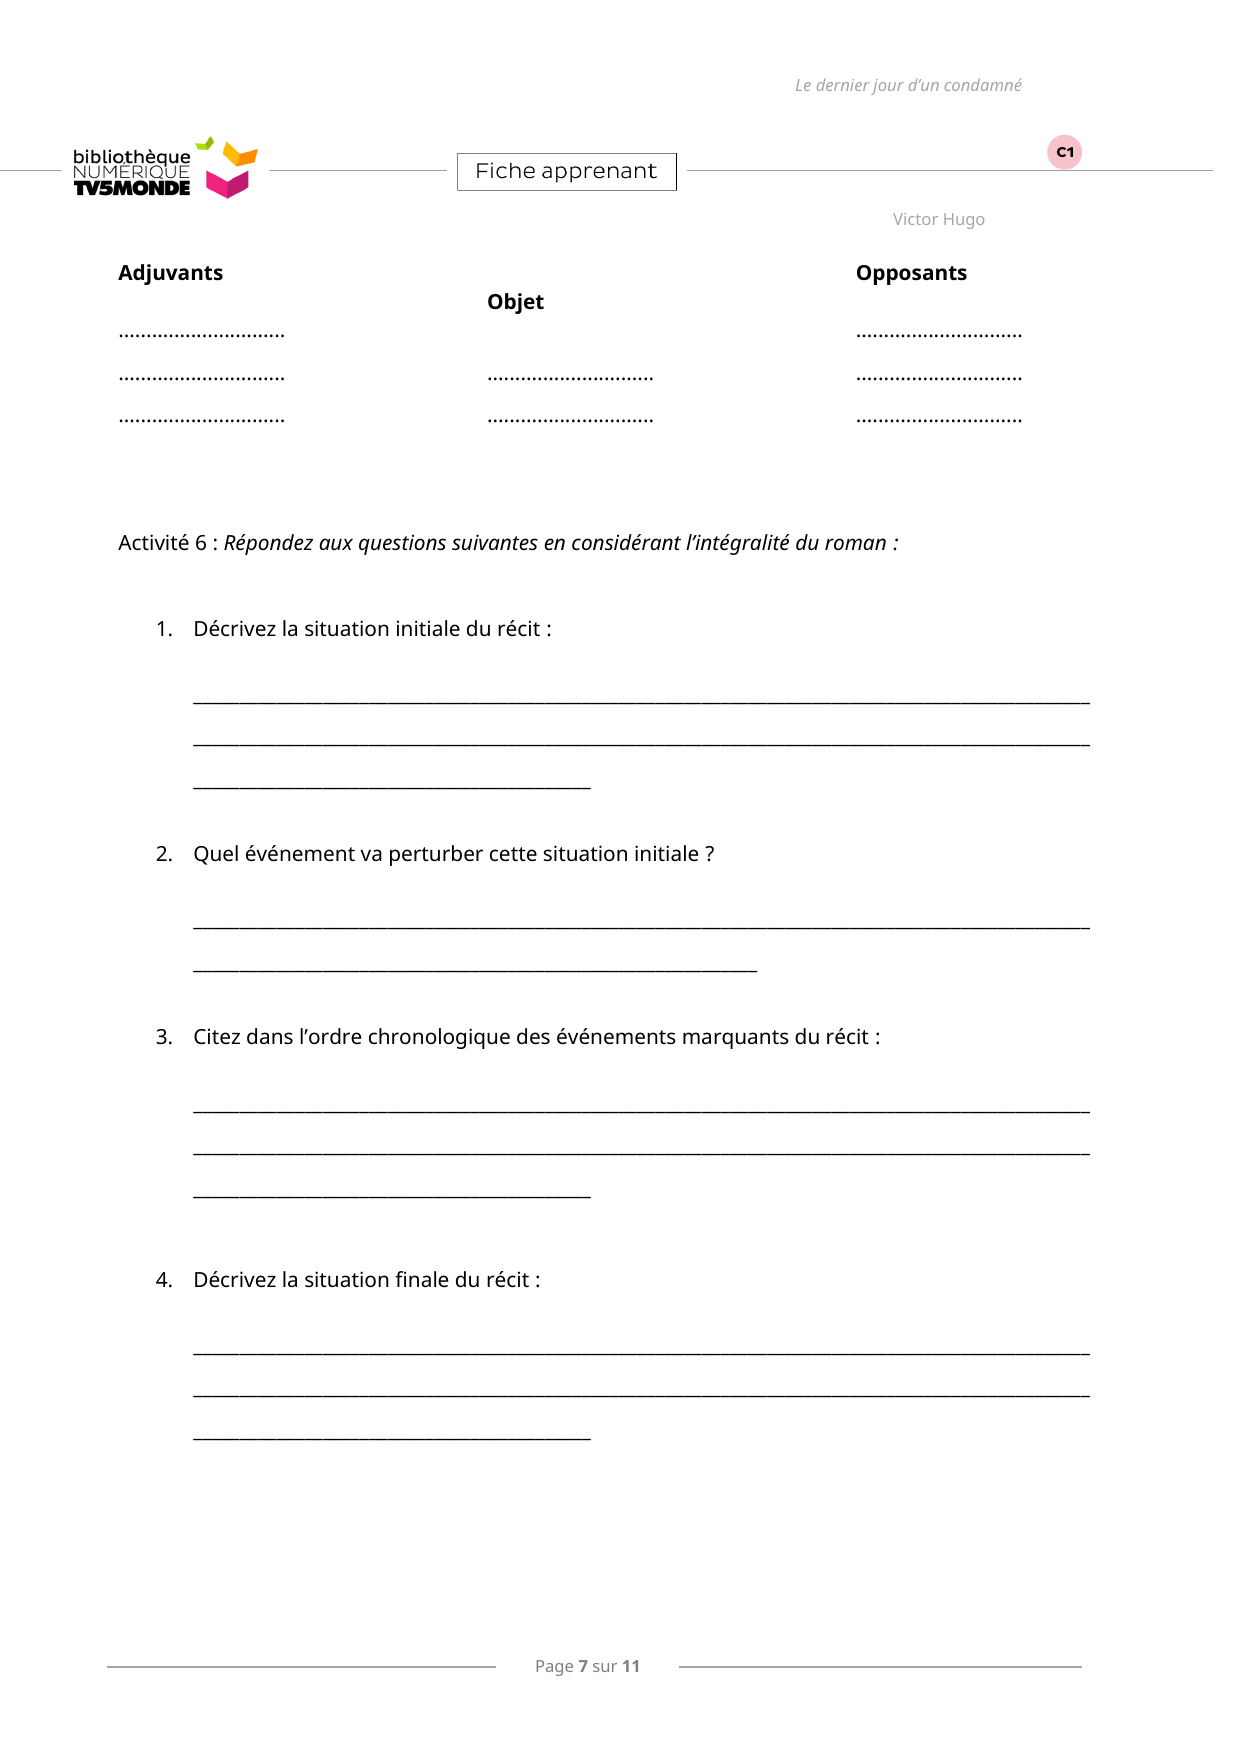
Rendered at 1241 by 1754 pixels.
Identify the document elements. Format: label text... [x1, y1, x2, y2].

text .............................. .............................. .............................. [118, 401, 1093, 429]
picture [0, 73, 1213, 208]
list _____________________________________________________________________________________________________________________________________________________________________________________________________________________________________________ [193, 1330, 1093, 1443]
list Décrivez la situation finale du récit : [156, 1265, 1093, 1293]
text Adjuvants Opposants [118, 258, 1093, 287]
text Activité 6 : Répondez aux questions suivantes en considérant l’intégralité du roman : [118, 528, 1093, 557]
list ______________________________________________________________________________________________________________________________________________________________ [193, 904, 1093, 976]
list Quel événement va perturber cette situation initiale ? [156, 839, 1093, 868]
list Décrivez la situation initiale du récit : [156, 614, 1093, 642]
list _____________________________________________________________________________________________________________________________________________________________________________________________________________________________________________ [193, 1088, 1093, 1201]
list Citez dans l’ordre chronologique des événements marquants du récit : [156, 1022, 1093, 1051]
text .............................. .............................. .............................. [118, 358, 1093, 386]
text Objet [118, 287, 1093, 315]
text .............................. .............................. [118, 315, 1093, 344]
list _____________________________________________________________________________________________________________________________________________________________________________________________________________________________________________ [193, 679, 1093, 793]
